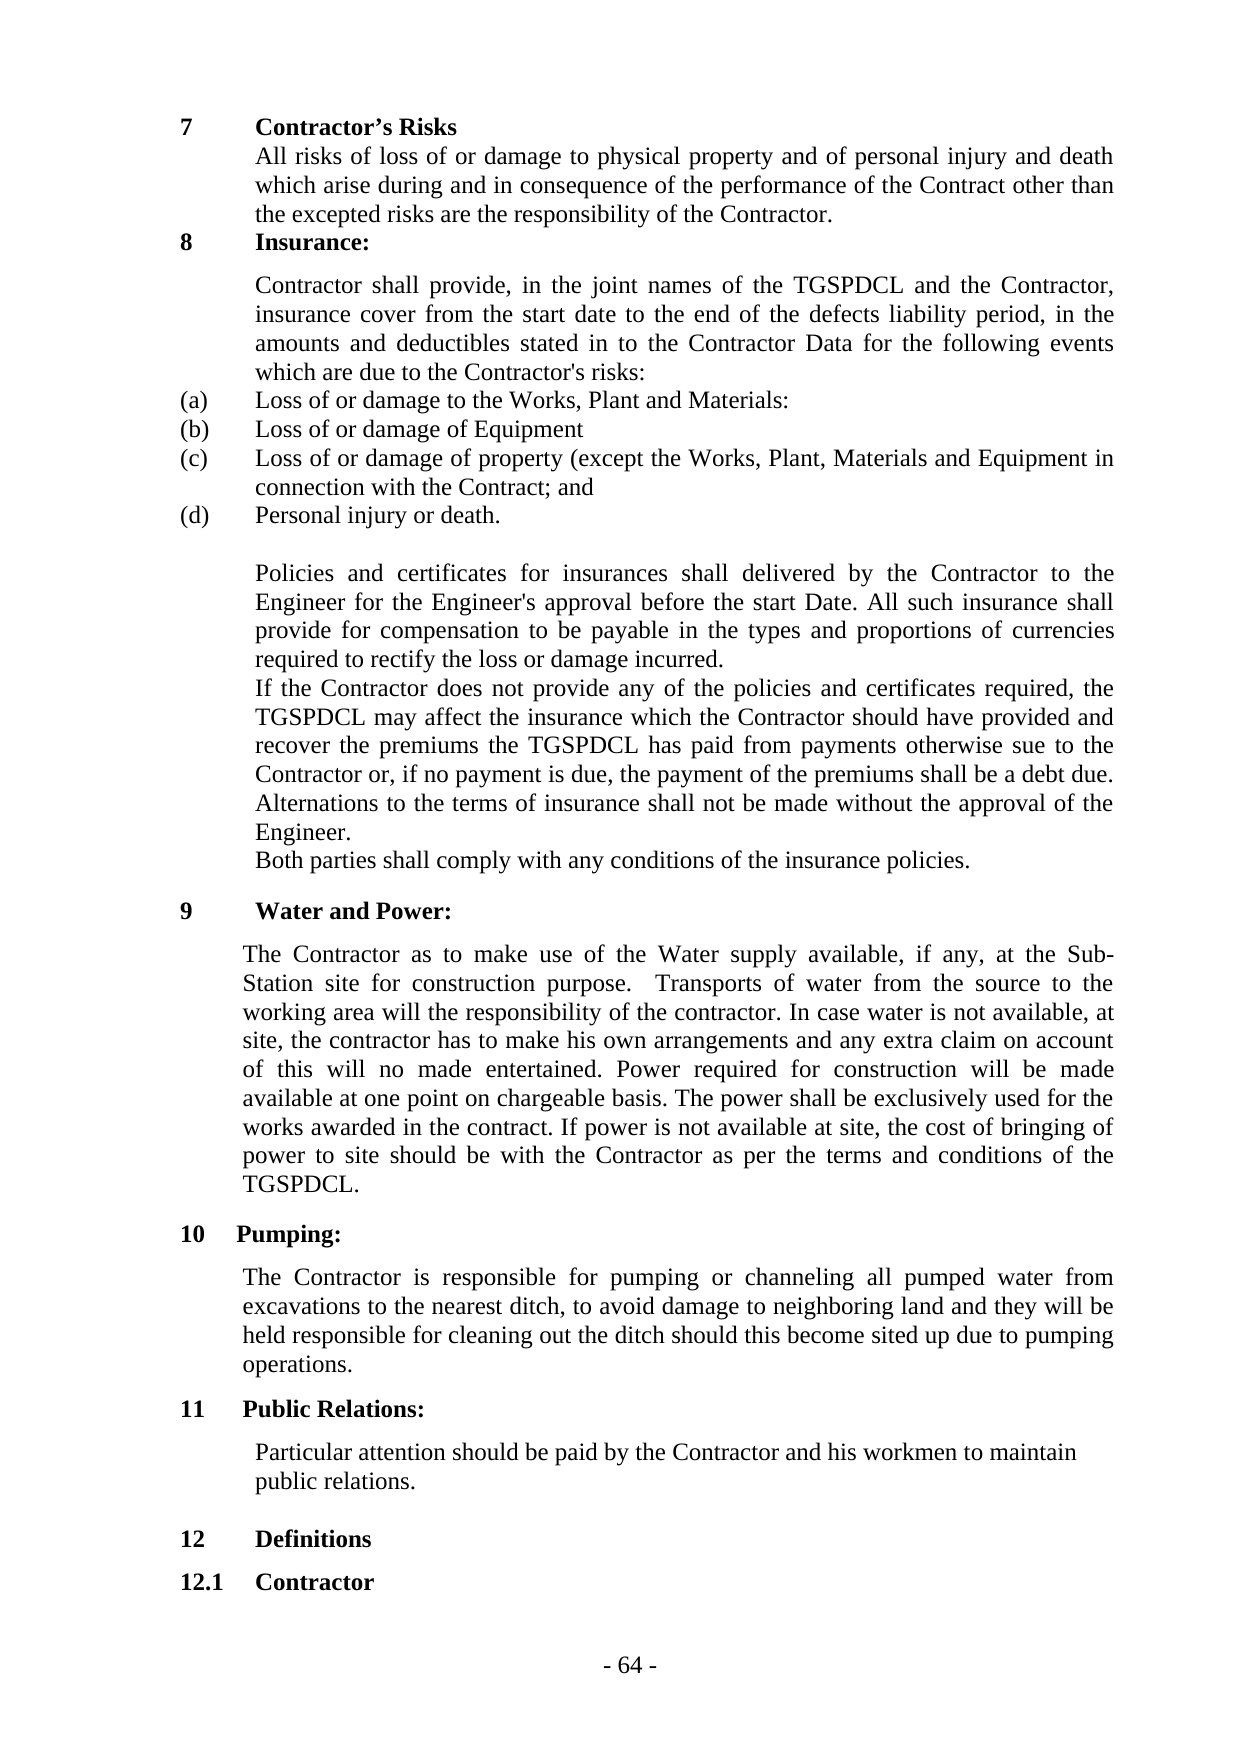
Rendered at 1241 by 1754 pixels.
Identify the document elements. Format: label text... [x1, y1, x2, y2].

text public relations. [217, 1466, 1115, 1495]
text 12.1 Contractor [180, 1567, 1115, 1596]
text 9 Water and Power: [180, 896, 1115, 925]
text Policies and certificates for insurances shall delivered by the Contractor to the Engineer for the Engineer's approval before the start Date. All such insurance shall provide for compensation to be payable in the types and proportions of currencies required to rectify the loss or damage incurred. [255, 558, 1115, 673]
text The Contractor as to make use of the Water supply available, if any, at the Sub- Station site for construction purpose. Transports of water from the source to the working area will the responsibility of the contractor. In case water is not available, at site, the contractor has to make his own arrangements and any extra claim on account of this will no made entertained. Power required for construction will be made available at one point on chargeable basis. The power shall be exclusively used for the works awarded in the contract. If power is not available at site, the cost of bringing of power to site should be with the Contractor as per the terms and conditions of the TGSPDCL. [242, 939, 1115, 1198]
list Loss of or damage to the Works, Plant and Materials: [180, 386, 1115, 414]
text Contractor shall provide, in the joint names of the TGSPDCL and the Contractor, insurance cover from the start date to the end of the defects liability period, in the amounts and deductibles stated in to the Contractor Data for the following events which are due to the Contractor's risks: [255, 271, 1115, 386]
text 7 Contractor’s Risks [180, 112, 1115, 141]
list Personal injury or death. [180, 501, 1115, 529]
text Both parties shall comply with any conditions of the insurance policies. [255, 846, 1115, 874]
text If the Contractor does not provide any of the policies and certificates required, the TGSPDCL may affect the insurance which the Contractor should have provided and recover the premiums the TGSPDCL has paid from payments otherwise sue to the Contractor or, if no payment is due, the payment of the premiums shall be a debt due. Alternations to the terms of insurance shall not be made without the approval of the Engineer. [255, 673, 1115, 846]
list Loss of or damage of Equipment [180, 414, 1115, 443]
list Loss of or damage of property (except the Works, Plant, Materials and Equipment in connection with the Contract; and [180, 443, 1115, 501]
text 10 Pumping: [180, 1219, 1115, 1248]
text 8 Insurance: [180, 227, 1115, 256]
text The Contractor is responsible for pumping or channeling all pumped water from excavations to the nearest ditch, to avoid damage to neighboring land and they will be held responsible for cleaning out the ditch should this become sited up due to pumping operations. [242, 1262, 1115, 1377]
text 12 Definitions [180, 1524, 1115, 1552]
text 11 Public Relations: [180, 1394, 1115, 1423]
text Particular attention should be paid by the Contractor and his workmen to maintain [217, 1437, 1115, 1466]
text All risks of loss of or damage to physical property and of personal injury and death which arise during and in consequence of the performance of the Contract other than the excepted risks are the responsibility of the Contractor. [255, 141, 1115, 227]
